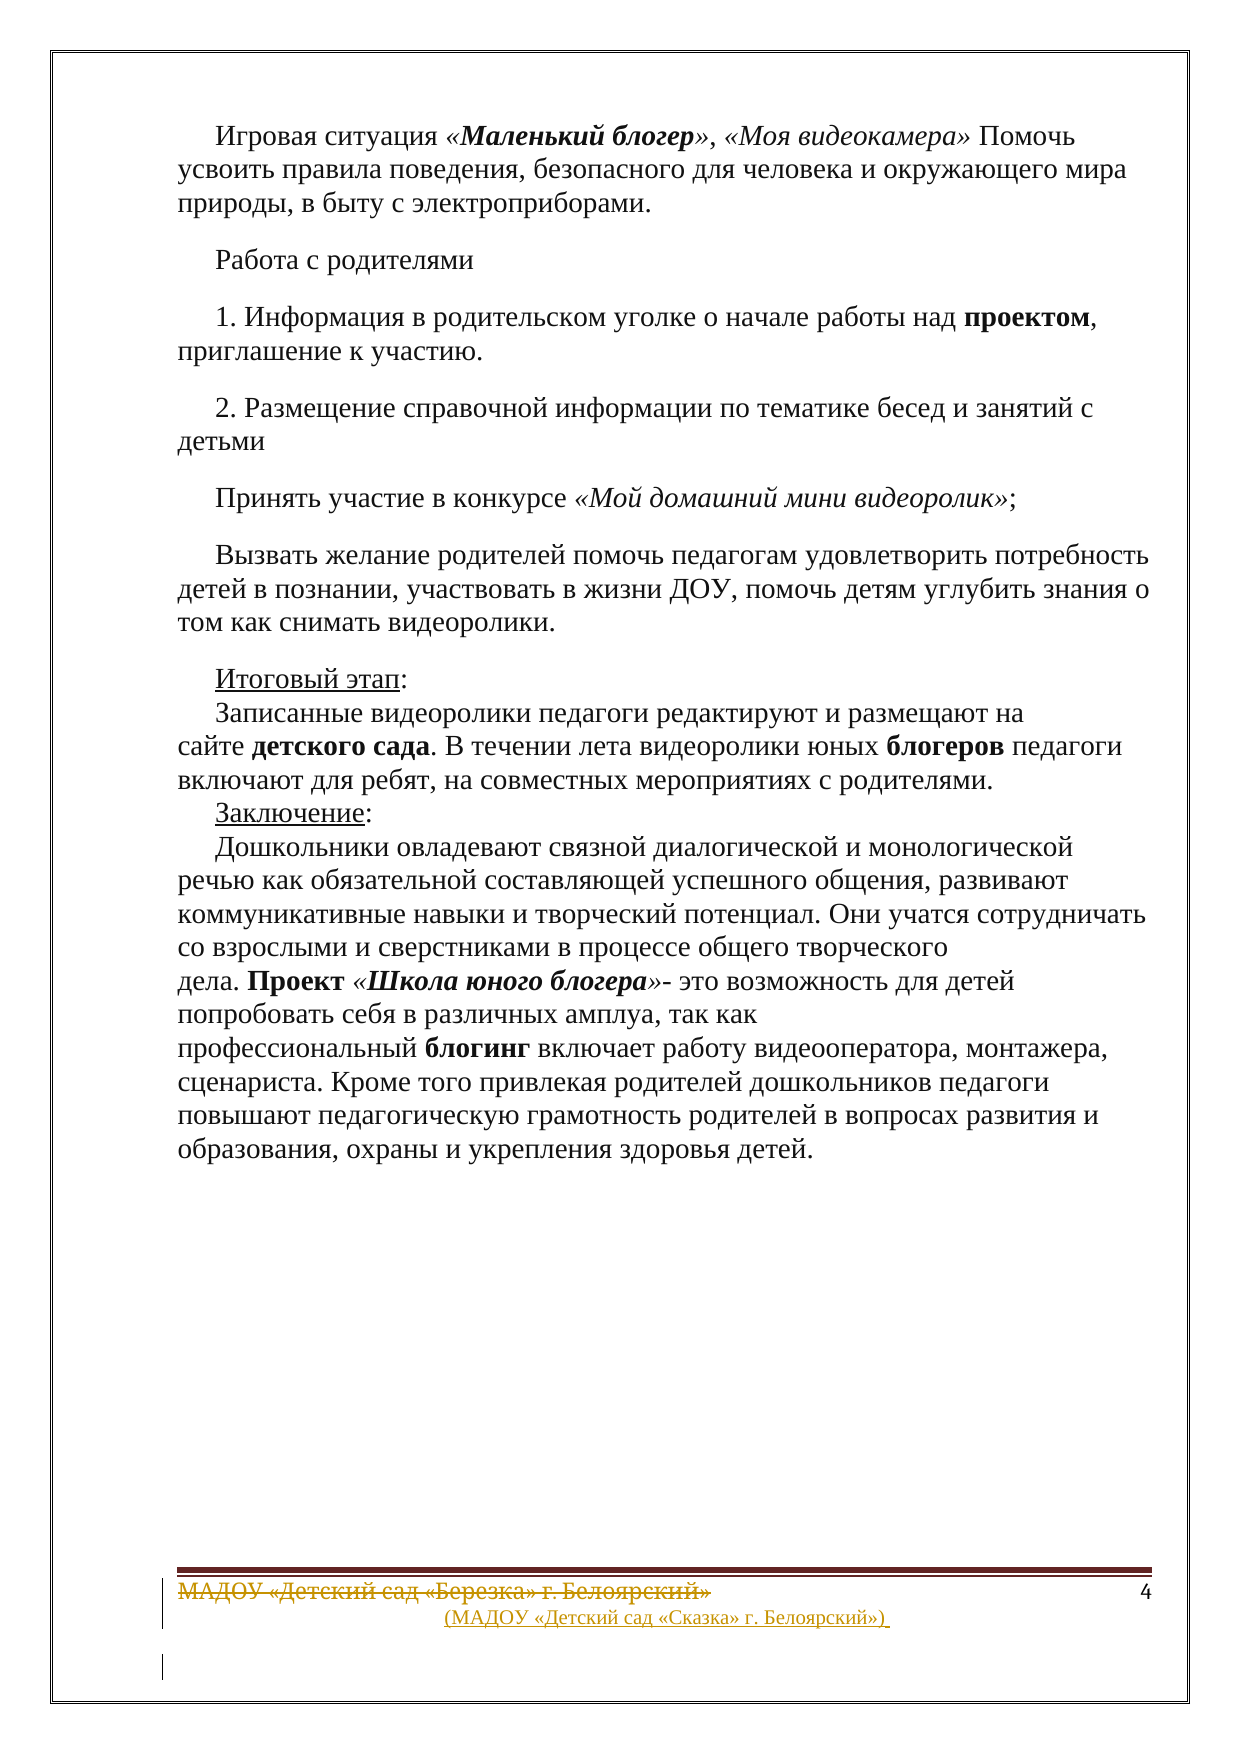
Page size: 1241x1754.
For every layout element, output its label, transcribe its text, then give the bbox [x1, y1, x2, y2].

text Дошкольники овладевают связной диалогической и монологической речью как обязательной составляющей успешного общения, развивают коммуникативные навыки и творческий потенциал. Они учатся сотрудничать со взрослыми и сверстниками в процессе общего творческого дела. Проект «Школа юного блогера»- это возможность для детей попробовать себя в различных амплуа, так как профессиональный блогинг включает работу видеооператора, монтажера, сценариста. Кроме того привлекая родителей дошкольников педагоги повышают педагогическую грамотность родителей в вопросах развития и образования, охраны и укрепления здоровья детей. [177, 829, 1152, 1164]
text Записанные видеоролики педагоги редактируют и размещают на сайте детского сада. В течении лета видеоролики юных блогеров педагоги включают для ребят, на совместных мероприятиях с родителями. [177, 695, 1152, 795]
text Принять участие в конкурсе «Мой домашний мини видеоролик»; [177, 480, 1152, 514]
text Итоговый этап: [177, 661, 1152, 695]
text 1. Информация в родительском уголке о начале работы над проектом, приглашение к участию. [177, 299, 1152, 366]
text 2. Размещение справочной информации по тематике бесед и занятий с детьми [177, 390, 1152, 457]
text Заключение: [177, 795, 1152, 829]
text Игровая ситуация «Маленький блогер», «Моя видеокамера» Помочь усвоить правила поведения, безопасного для человека и окружающего мира природы, в быту с электроприборами. [177, 118, 1152, 219]
text Вызвать желание родителей помочь педагогам удовлетворить потребность детей в познании, участвовать в жизни ДОУ, помочь детям углубить знания о том как снимать видеоролики. [177, 537, 1152, 638]
text Работа с родителями [177, 242, 1152, 276]
